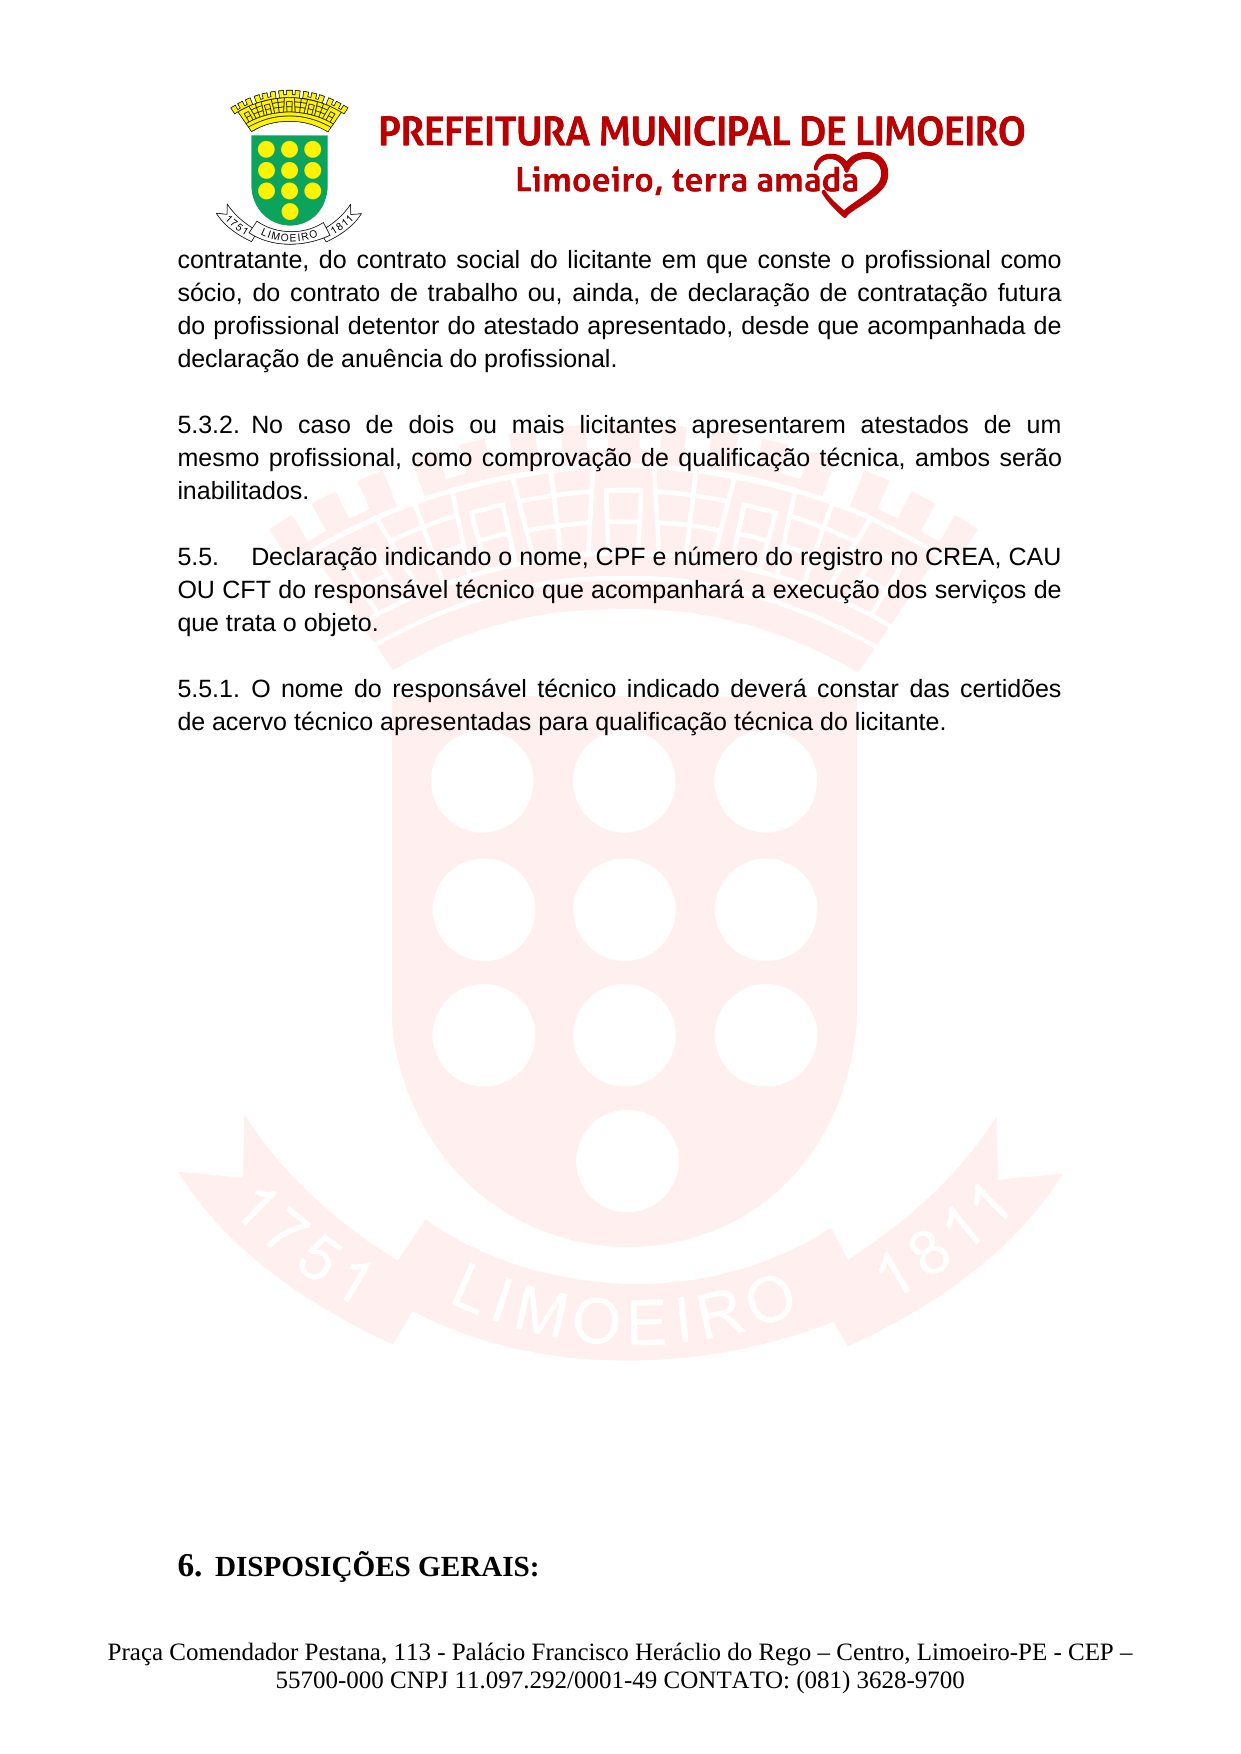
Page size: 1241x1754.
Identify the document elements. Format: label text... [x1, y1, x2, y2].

list Declaração indicando o nome, CPF e número do registro no CREA, CAU OU CFT do responsável técnico que acompanhará a execução dos serviços de que trata o objeto. [177, 542, 1063, 637]
list DISPOSIÇÕES GERAIS: [177, 1545, 1063, 1583]
list O nome do responsável técnico indicado deverá constar das certidões de acervo técnico apresentadas para qualificação técnica do licitante. [177, 674, 1063, 736]
picture [215, 89, 1025, 148]
list 5.3.2. No caso de dois ou mais licitantes apresentarem atestados de um mesmo profissional, como comprovação de qualificação técnica, ambos serão inabilitados. [177, 410, 1063, 505]
